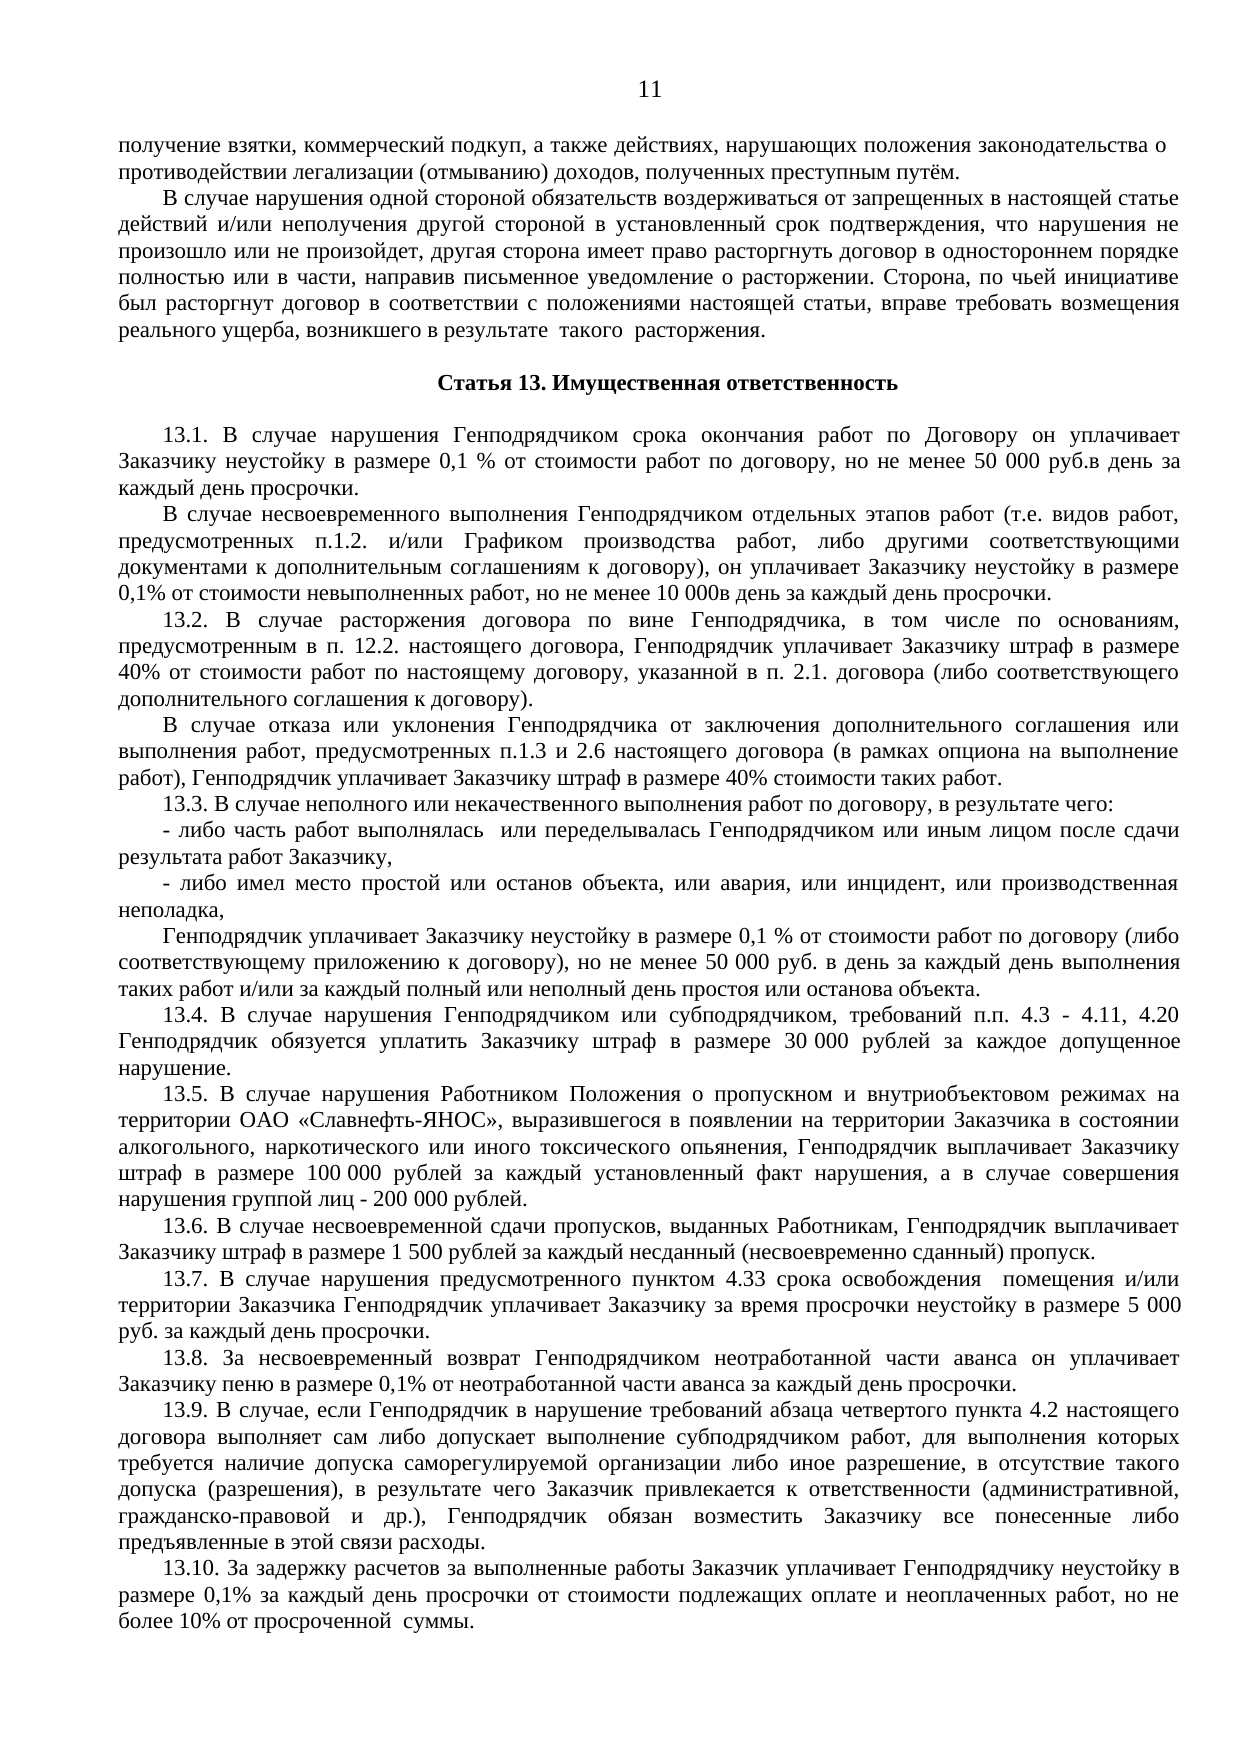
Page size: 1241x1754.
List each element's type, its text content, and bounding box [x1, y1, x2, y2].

text Статья 13. Имущественная ответственность [118, 368, 1181, 395]
text 13.2. В случае расторжения договора по вине Генподрядчика, в том числе по основаниям, предусмотренным в п. 12.2. настоящего договора, Генподрядчик уплачивает Заказчику штраф в размере 40% от стоимости работ по настоящему договору, указанной в п. 2.1. договора (либо соответствующего дополнительного соглашения к договору). [118, 606, 1181, 711]
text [118, 131, 1168, 184]
text В случае отказа или уклонения Генподрядчика от заключения дополнительного соглашения или выполнения работ, предусмотренных п.1.3 и 2.6 настоящего договора (в рамках опциона на выполнение работ), Генподрядчик уплачивает Заказчику штраф в размере 40% стоимости таких работ. [118, 711, 1181, 790]
text 13.4. В случае нарушения Генподрядчиком или субподрядчиком, требований п.п. 4.3 - 4.11, 4.20 Генподрядчик обязуется уплатить Заказчику штраф в размере 30 000 рублей за каждое допущенное нарушение. [118, 1001, 1181, 1080]
text 13.6. В случае несвоевременной сдачи пропусков, выданных Работникам, Генподрядчик выплачивает Заказчику штраф в размере 1 500 рублей за каждый несданный (несвоевременно сданный) пропуск. [118, 1212, 1181, 1264]
text 13.3. В случае неполного или некачественного выполнения работ по договору, в результате чего: [118, 790, 1181, 817]
text - либо часть работ выполнялась или переделывалась Генподрядчиком или иным лицом после сдачи результата работ Заказчику, [118, 817, 1181, 869]
text - либо имел место простой или останов объекта, или авария, или инцидент, или производственная неполадка, [118, 869, 1181, 922]
text 13.7. В случае нарушения предусмотренного пунктом 4.33 срока освобождения помещения и/или территории Заказчика Генподрядчик уплачивает Заказчику за время просрочки неустойку в размере 5 000 руб. за каждый день просрочки. [118, 1264, 1181, 1344]
text Генподрядчик уплачивает Заказчику неустойку в размере 0,1 % от стоимости работ по договору (либо соответствующему приложению к договору), но не менее 50 000 руб. в день за каждый день выполнения таких работ и/или за каждый полный или неполный день простоя или останова объекта. [118, 922, 1181, 1001]
text 13.5. В случае нарушения Работником Положения о пропускном и внутриобъектовом режимах на территории ОАО «Славнефть-ЯНОС», выразившегося в появлении на территории Заказчика в состоянии алкогольного, наркотического или иного токсического опьянения, Генподрядчик выплачивает Заказчику штраф в размере 100 000 рублей за каждый установленный факт нарушения, а в случае совершения нарушения группой лиц - 200 000 рублей. [118, 1080, 1181, 1212]
text 13.8. За несвоевременный возврат Генподрядчиком неотработанной части аванса он уплачивает Заказчику пеню в размере 0,1% от неотработанной части аванса за каждый день просрочки. [118, 1344, 1181, 1396]
text В случае несвоевременного выполнения Генподрядчиком отдельных этапов работ (т.е. видов работ, предусмотренных п.1.2. и/или Графиком производства работ, либо другими соответствующими документами к дополнительным соглашениям к договору), он уплачивает Заказчику неустойку в размере 0,1% от стоимости невыполненных работ, но не менее 10 000в день за каждый день просрочки. [118, 500, 1181, 606]
text 13.1. В случае нарушения Генподрядчиком срока окончания работ по Договору он уплачивает Заказчику неустойку в размере 0,1 % от стоимости работ по договору, но не менее 50 000 руб.в день за каждый день просрочки. [118, 421, 1181, 500]
text 13.10. За задержку расчетов за выполненные работы Заказчик уплачивает Генподрядчику неустойку в размере 0,1% за каждый день просрочки от стоимости подлежащих оплате и неоплаченных работ, но не более 10% от просроченной суммы. [118, 1554, 1181, 1633]
text В случае нарушения одной стороной обязательств воздерживаться от запрещенных в настоящей статье действий и/или неполучения другой стороной в установленный срок подтверждения, что нарушения не произошло или не произойдет, другая сторона имеет право расторгнуть договор в одностороннем порядке полностью или в части, направив письменное уведомление о расторжении. Сторона, по чьей инициативе был расторгнут договор в соответствии с положениями настоящей статьи, вправе требовать возмещения реального ущерба, возникшего в результате такого расторжения. [118, 184, 1181, 342]
text 13.9. В случае, если Генподрядчик в нарушение требований абзаца четвертого пункта 4.2 настоящего договора выполняет сам либо допускает выполнение субподрядчиком работ, для выполнения которых требуется наличие допуска саморегулируемой организации либо иное разрешение, в отсутствие такого допуска (разрешения), в результате чего Заказчик привлекается к ответственности (административной, гражданско-правовой и др.), Генподрядчик обязан возместить Заказчику все понесенные либо предъявленные в этой связи расходы. [118, 1396, 1181, 1554]
